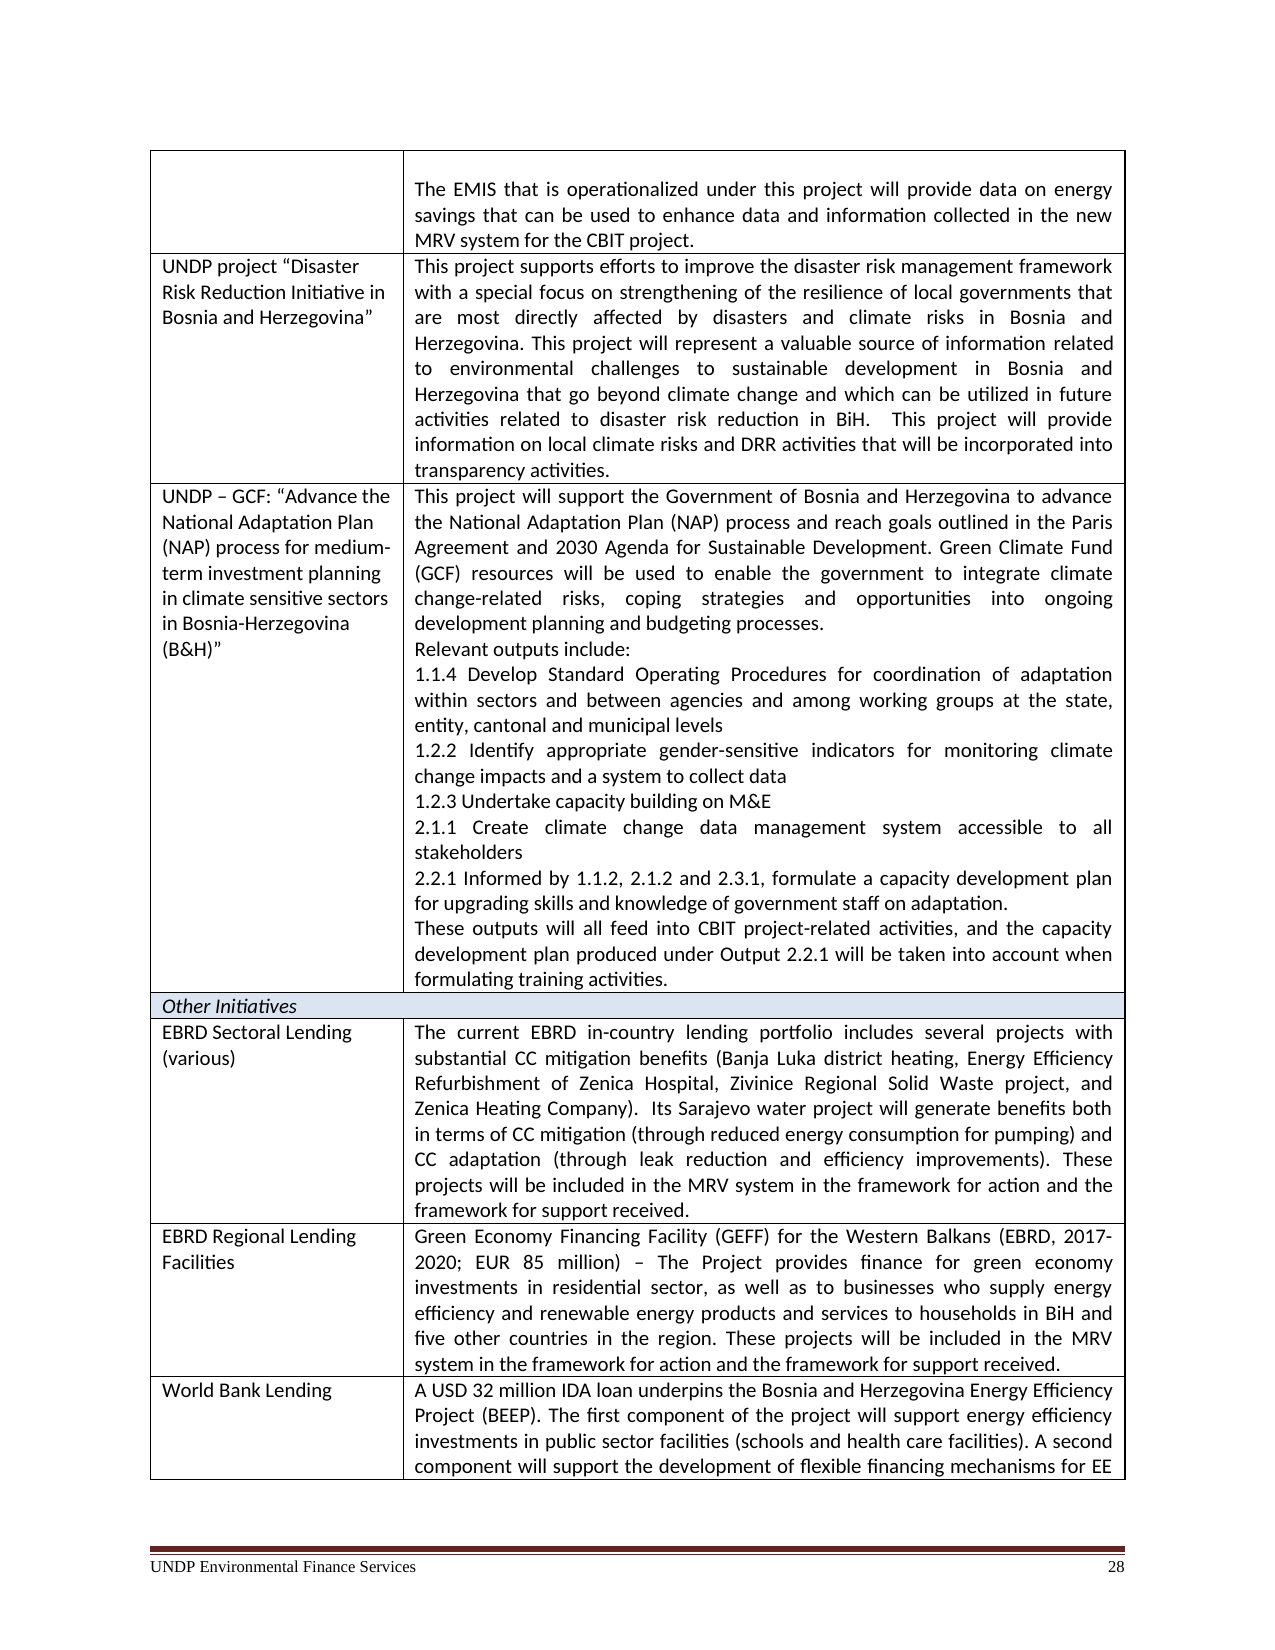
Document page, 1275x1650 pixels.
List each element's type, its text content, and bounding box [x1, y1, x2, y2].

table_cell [404, 1377, 1124, 1479]
table_cell Green Economy Financing Facility (GEFF) for the Western Balkans (EBRD, 2017-2020; EUR 85 million) – The Project provides finance for green economy investments in residential sector, as well as to businesses who supply energy efficiency and renewable energy products and services to households in BiH and five other countries in the region. These projects will be included in the MRV system in the framework for action and the framework for support received. [404, 1224, 1124, 1376]
table_cell UNDP project “Disaster Risk Reduction Initiative in Bosnia and Herzegovina” [151, 254, 403, 482]
table_cell This project supports efforts to improve the disaster risk management framework with a special focus on strengthening of the resilience of local governments that are most directly affected by disasters and climate risks in Bosnia and Herzegovina. This project will represent a valuable source of information related to environmental challenges to sustainable development in Bosnia and Herzegovina that go beyond climate change and which can be utilized in future activities related to disaster risk reduction in BiH. This project will provide information on local climate risks and DRR activities that will be incorporated into transparency activities. [404, 254, 1124, 482]
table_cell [151, 151, 403, 253]
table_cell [404, 151, 1124, 253]
table_cell EBRD Regional Lending Facilities [151, 1224, 403, 1376]
table_cell The current EBRD in-country lending portfolio includes several projects with substantial CC mitigation benefits (Banja Luka district heating, Energy Efficiency Refurbishment of Zenica Hospital, Zivinice Regional Solid Waste project, and Zenica Heating Company). Its Sarajevo water project will generate benefits both in terms of CC mitigation (through reduced energy consumption for pumping) and CC adaptation (through leak reduction and efficiency improvements). These projects will be included in the MRV system in the framework for action and the framework for support received. [404, 1019, 1124, 1223]
table_cell EBRD Sectoral Lending (various) [151, 1019, 403, 1223]
table_cell World Bank Lending [151, 1377, 403, 1479]
table_cell Other Initiatives [151, 993, 1124, 1018]
table_cell This project will support the Government of Bosnia and Herzegovina to advance the National Adaptation Plan (NAP) process and reach goals outlined in the Paris Agreement and 2030 Agenda for Sustainable Development. Green Climate Fund (GCF) resources will be used to enable the government to integrate climate change-related risks, coping strategies and opportunities into ongoing development planning and budgeting processes. Relevant outputs include: 1.1.4 Develop Standard Operating Procedures for coordination of adaptation within sectors and between agencies and among working groups at the state, entity, cantonal and municipal levels 1.2.2 Identify appropriate gender-sensitive indicators for monitoring climate change impacts and a system to collect data 1.2.3 Undertake capacity building on M&E 2.1.1 Create climate change data management system accessible to all stakeholders 2.2.1 Informed by 1.1.2, 2.1.2 and 2.3.1, formulate a capacity development plan for upgrading skills and knowledge of government staff on adaptation. These outputs will all feed into CBIT project-related activities, and the capacity development plan produced under Output 2.2.1 will be taken into account when formulating training activities. [404, 484, 1124, 992]
table_cell UNDP – GCF: “Advance the National Adaptation Plan (NAP) process for medium-term investment planning in climate sensitive sectors in Bosnia-Herzegovina (B&H)” [151, 484, 403, 992]
